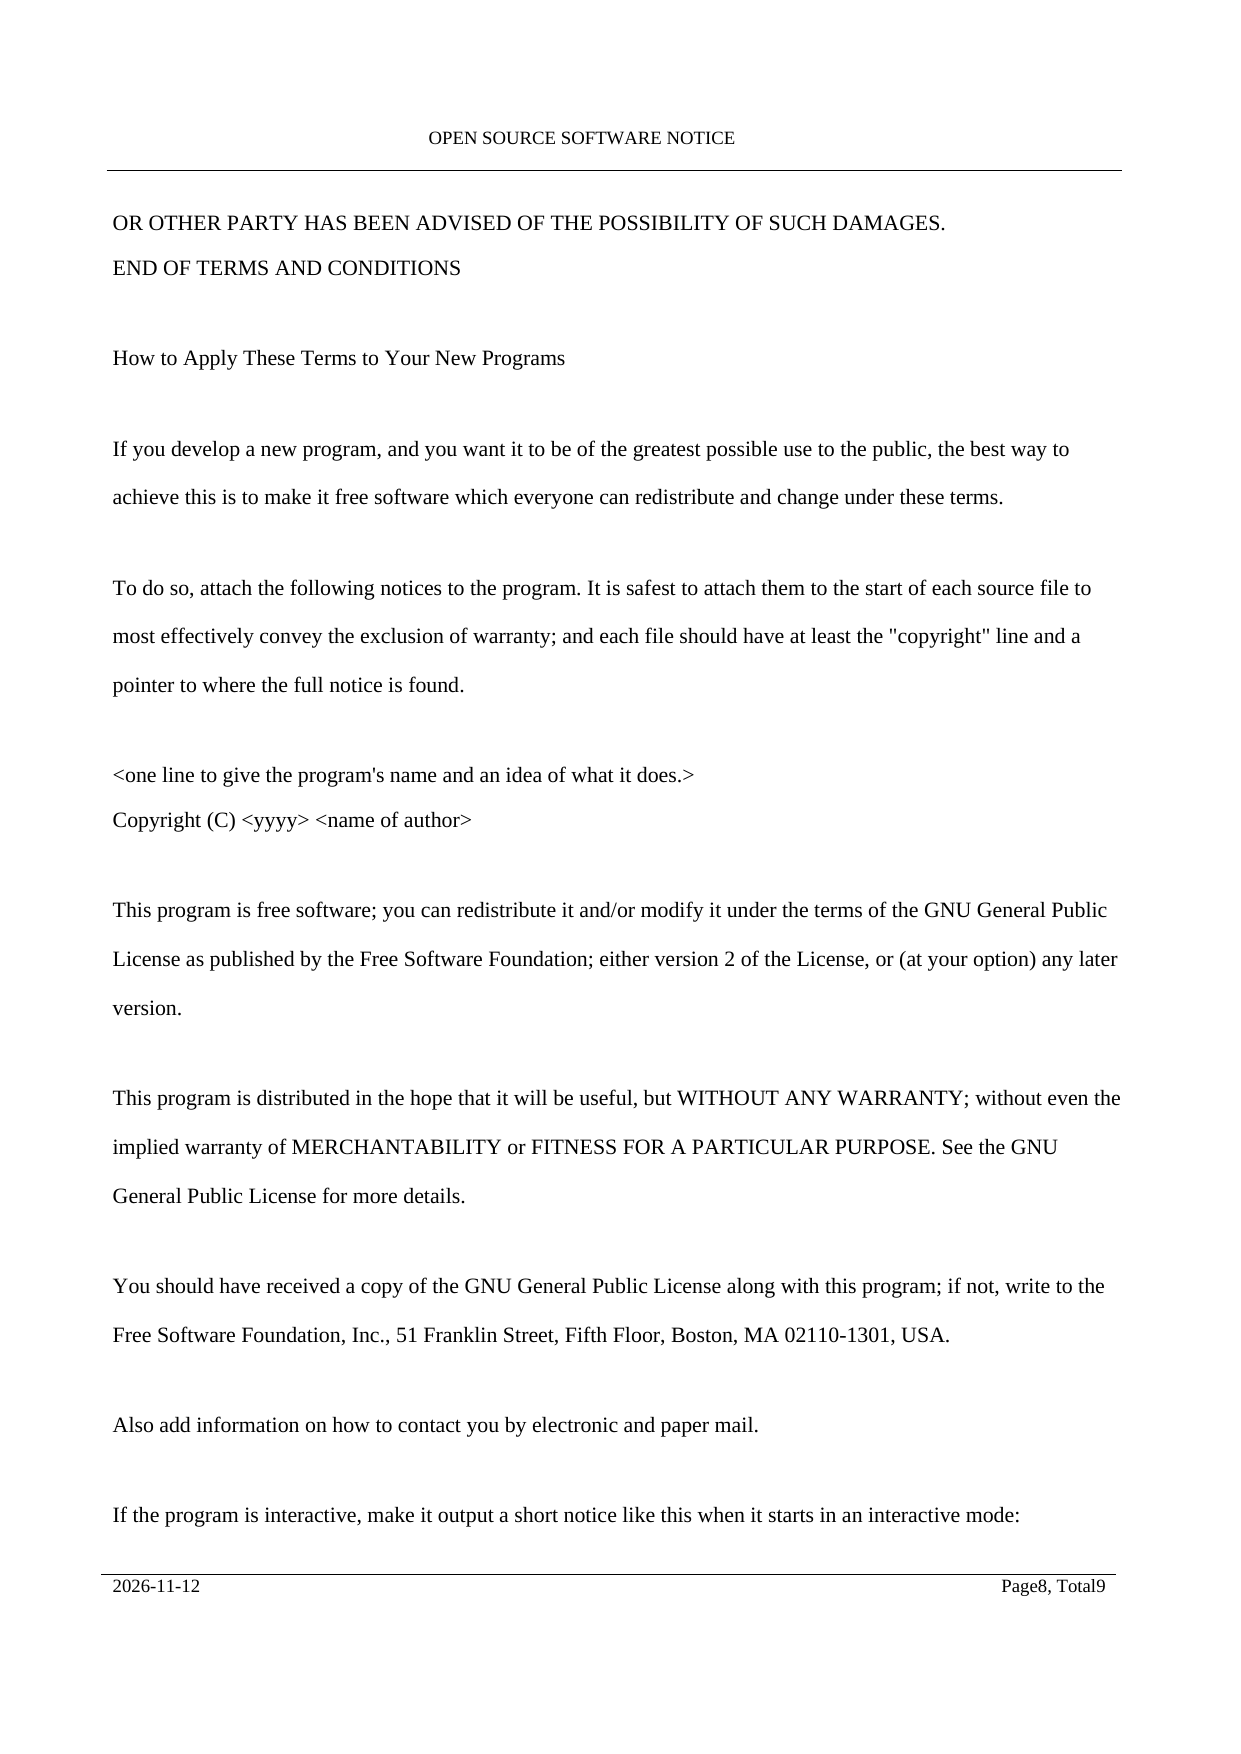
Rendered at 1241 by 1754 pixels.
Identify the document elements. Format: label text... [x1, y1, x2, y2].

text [112, 206, 1128, 239]
text This program is free software; you can redistribute it and/or modify it under the terms of the GNU General Public License as published by the Free Software Foundation; either version 2 of the License, or (at your option) any later version. [112, 894, 1128, 1024]
text If you develop a new program, and you want it to be of the greatest possible use to the public, the best way to achieve this is to make it free software which everyone can redistribute and change under these terms. [112, 432, 1128, 513]
text How to Apply These Terms to Your New Programs [112, 342, 1128, 374]
text You should have received a copy of the GNU General Public License along with this program; if not, write to the Free Software Foundation, Inc., 51 Franklin Street, Fifth Floor, Boston, MA 02110-1301, USA. [112, 1269, 1128, 1351]
text END OF TERMS AND CONDITIONS [112, 251, 1128, 284]
text Copyright (C) <yyyy> <name of author> [112, 804, 1128, 836]
text This program is distributed in the hope that it will be useful, but WITHOUT ANY WARRANTY; without even the implied warranty of MERCHANTABILITY or FITNESS FOR A PARTICULAR PURPOSE. See the GNU General Public License for more details. [112, 1082, 1128, 1212]
text If the program is interactive, make it output a short notice like this when it starts in an interactive mode: [112, 1498, 1128, 1531]
text Also add information on how to contact you by electronic and paper mail. [112, 1408, 1128, 1441]
text To do so, attach the following notices to the program. It is safest to attach them to the start of each source file to most effectively convey the exclusion of warranty; and each file should have at least the "copyright" line and a pointer to where the full notice is found. [112, 571, 1128, 701]
text <one line to give the program's name and an idea of what it does.> [112, 758, 1128, 791]
